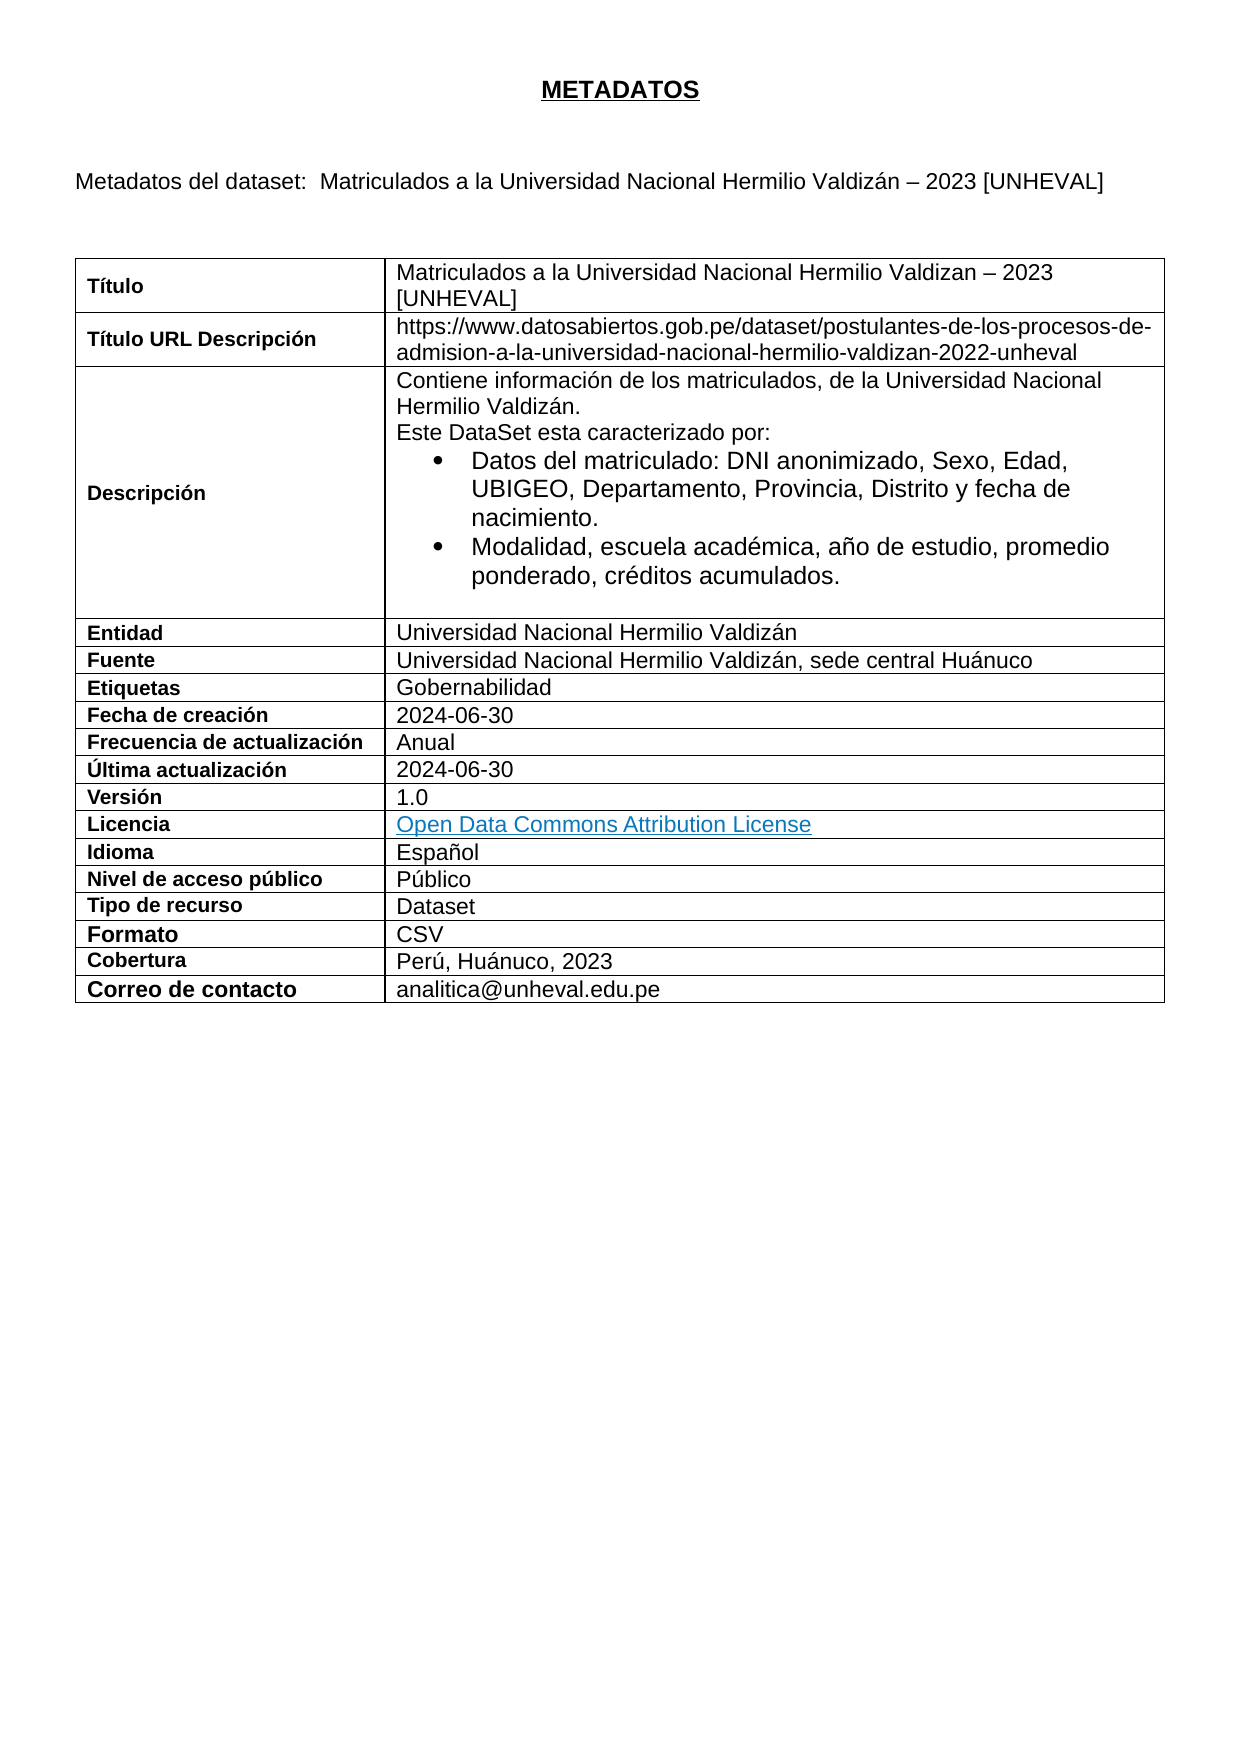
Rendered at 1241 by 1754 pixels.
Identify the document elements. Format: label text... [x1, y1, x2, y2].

table_cell Open Data Commons Attribution License [386, 811, 1164, 837]
table_cell Anual [386, 729, 1164, 755]
table_cell analitica@unheval.edu.pe [386, 976, 1164, 1002]
table_cell Versión [76, 784, 384, 810]
table_cell Formato [76, 921, 384, 947]
table_cell Licencia [76, 811, 384, 837]
table_cell CSV [386, 921, 1164, 947]
table_header Matriculados a la Universidad Nacional Hermilio Valdizan – 2023 [UNHEVAL] [386, 259, 1164, 312]
table_cell https://www.datosabiertos.gob.pe/dataset/postulantes-de-los-procesos-de-admision-a-la-universidad-nacional-hermilio-valdizan-2022-unheval [386, 313, 1164, 366]
table_cell Público [386, 866, 1164, 892]
table_cell Fuente [76, 647, 384, 673]
table_cell 1.0 [386, 784, 1164, 810]
table_cell Descripción [76, 367, 384, 618]
table_header Título [76, 259, 384, 312]
table_cell Última actualización [76, 756, 384, 783]
table_cell Perú, Huánuco, 2023 [386, 948, 1164, 974]
text METADATOS [75, 75, 1165, 104]
table_cell Universidad Nacional Hermilio Valdizán, sede central Huánuco [386, 647, 1164, 673]
table_cell Frecuencia de actualización [76, 729, 384, 755]
table_cell Español [386, 839, 1164, 865]
table_cell Idioma [76, 839, 384, 865]
table_cell 2024-06-30 [386, 702, 1164, 728]
table_cell Entidad [76, 619, 384, 646]
table_cell Contiene información de los matriculados, de la Universidad Nacional Hermilio Valdizán. Este DataSet esta caracterizado por: Datos del matriculado: DNI anonimizado, Sexo, Edad, UBIGEO, Departamento, Provincia, Distrito y fecha de nacimiento. Modalidad, escuela académica, año de estudio, promedio ponderado, créditos acumulados. [386, 367, 1164, 618]
table_cell Fecha de creación [76, 702, 384, 728]
table_cell Título URL Descripción [76, 313, 384, 366]
table_cell Gobernabilidad [386, 674, 1164, 701]
table_cell Dataset [386, 893, 1164, 920]
table_cell Nivel de acceso público [76, 866, 384, 892]
table_cell 2024-06-30 [386, 756, 1164, 783]
table_cell Correo de contacto [76, 976, 384, 1002]
table_cell Universidad Nacional Hermilio Valdizán [386, 619, 1164, 646]
table_cell Etiquetas [76, 674, 384, 701]
table_cell Cobertura [76, 948, 384, 974]
table_cell Tipo de recurso [76, 893, 384, 920]
text Metadatos del dataset: Matriculados a la Universidad Nacional Hermilio Valdizán – 2023 [UNHEVAL] [75, 168, 1165, 194]
